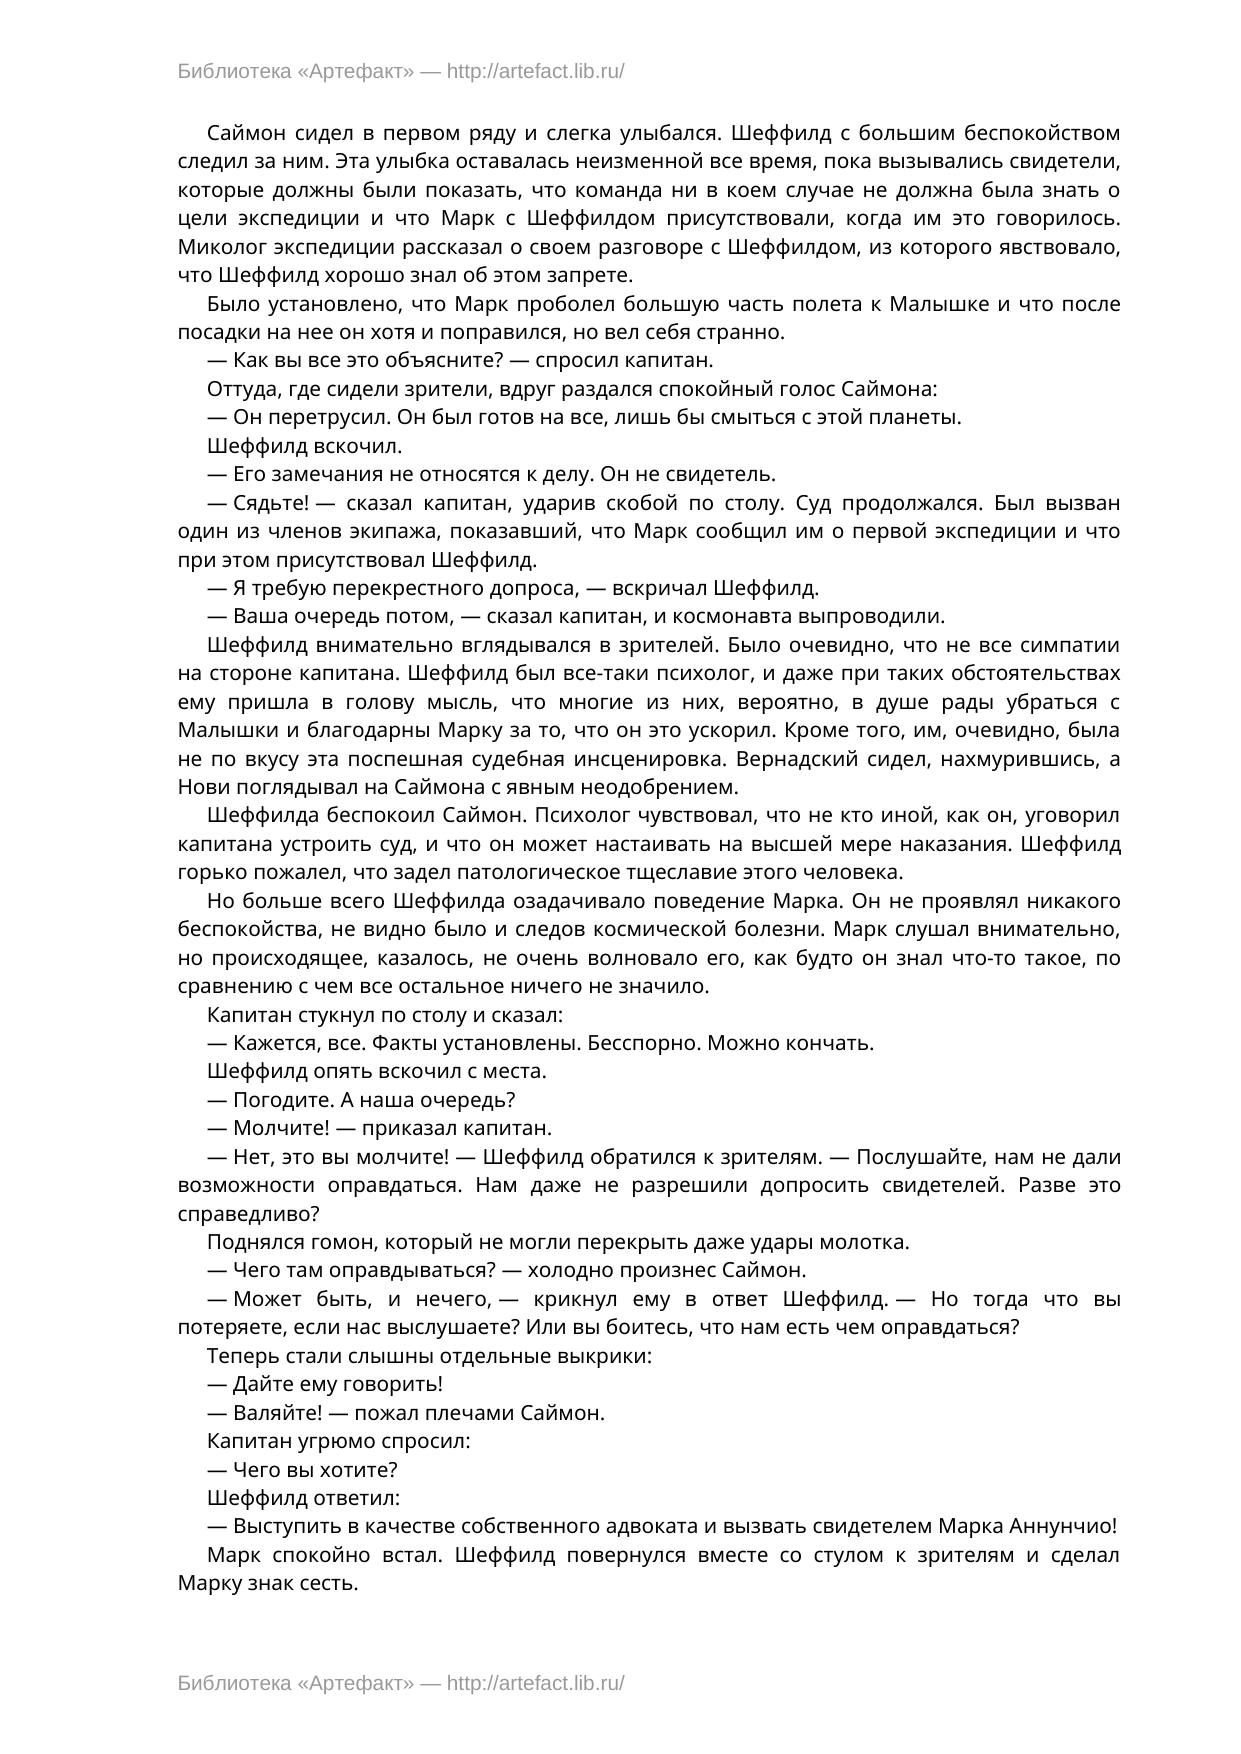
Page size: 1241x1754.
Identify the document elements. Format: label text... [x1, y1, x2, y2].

text Теперь стали слышны отдельные выкрики: [177, 1341, 1122, 1369]
text — Валяйте! — пожал плечами Саймон. [177, 1398, 1122, 1426]
text Капитан угрюмо спросил: [177, 1426, 1122, 1455]
text Но больше всего Шеффилда озадачивало поведение Марка. Он не проявлял никакого беспокойства, не видно было и следов космической болезни. Марк слушал внимательно, но происходящее, казалось, не очень волновало его, как будто он знал что-то такое, по сравнению с чем все остальное ничего не значило. [177, 886, 1122, 1000]
text Шеффилда беспокоил Саймон. Психолог чувствовал, что не кто иной, как он, уговорил капитана устроить суд, и что он может настаивать на высшей мере наказания. Шеффилд горько пожалел, что задел патологическое тщеславие этого человека. [177, 801, 1122, 886]
text Шеффилд опять вскочил с места. [177, 1057, 1122, 1085]
text Марк спокойно встал. Шеффилд повернулся вместе со стулом к зрителям и сделал Марку знак сесть. [177, 1540, 1122, 1597]
text — Сядьте! — сказал капитан, ударив скобой по столу. Суд продолжался. Был вызван один из членов экипажа, показавший, что Марк сообщил им о первой экспедиции и что при этом присутствовал Шеффилд. [177, 488, 1122, 573]
text — Как вы все это объясните? — спросил капитан. [177, 346, 1122, 374]
text Шеффилд внимательно вглядывался в зрителей. Было очевидно, что не все симпатии на стороне капитана. Шеффилд был все-таки психолог, и даже при таких обстоятельствах ему пришла в голову мысль, что многие из них, вероятно, в душе рады убраться с Малышки и благодарны Марку за то, что он это ускорил. Кроме того, им, очевидно, была не по вкусу эта поспешная судебная инсценировка. Вернадский сидел, нахмурившись, а Нови поглядывал на Саймона с явным неодобрением. [177, 630, 1122, 801]
text Саймон сидел в первом ряду и слегка улыбался. Шеффилд с большим беспокойством следил за ним. Эта улыбка оставалась неизменной все время, пока вызывались свидетели, которые должны были показать, что команда ни в коем случае не должна была знать о цели экспедиции и что Марк с Шеффилдом присутствовали, когда им это говорилось. Миколог экспедиции рассказал о своем разговоре с Шеффилдом, из которого явствовало, что Шеффилд хорошо знал об этом запрете. [177, 118, 1122, 289]
text — Он перетрусил. Он был готов на все, лишь бы смыться с этой планеты. [177, 402, 1122, 431]
text Поднялся гомон, который не могли перекрыть даже удары молотка. [177, 1227, 1122, 1256]
text — Может быть, и нечего, — крикнул ему в ответ Шеффилд. — Но тогда что вы потеряете, если нас выслушаете? Или вы боитесь, что нам есть чем оправдаться? [177, 1284, 1122, 1341]
text — Чего вы хотите? [177, 1455, 1122, 1483]
text — Выступить в качестве собственного адвоката и вызвать свидетелем Марка Аннунчио! [177, 1512, 1122, 1540]
text Капитан стукнул по столу и сказал: [177, 1000, 1122, 1028]
text — Молчите! — приказал капитан. [177, 1113, 1122, 1142]
text — Чего там оправдываться? — холодно произнес Саймон. [177, 1256, 1122, 1284]
text — Нет, это вы молчите! — Шеффилд обратился к зрителям. — Послушайте, нам не дали возможности оправдаться. Нам даже не разрешили допросить свидетелей. Разве это справедливо? [177, 1142, 1122, 1227]
text — Кажется, все. Факты установлены. Бесспорно. Можно кончать. [177, 1028, 1122, 1057]
text Шеффилд ответил: [177, 1483, 1122, 1512]
text — Я требую перекрестного допроса, — вскричал Шеффилд. [177, 573, 1122, 602]
text — Ваша очередь потом, — сказал капитан, и космонавта выпроводили. [177, 602, 1122, 630]
text Оттуда, где сидели зрители, вдруг раздался спокойный голос Саймона: [177, 374, 1122, 402]
text — Дайте ему говорить! [177, 1369, 1122, 1398]
text Шеффилд вскочил. [177, 431, 1122, 459]
text Было установлено, что Марк проболел большую часть полета к Малышке и что после посадки на нее он хотя и поправился, но вел себя странно. [177, 289, 1122, 346]
text — Его замечания не относятся к делу. Он не свидетель. [177, 459, 1122, 488]
text — Погодите. А наша очередь? [177, 1085, 1122, 1113]
